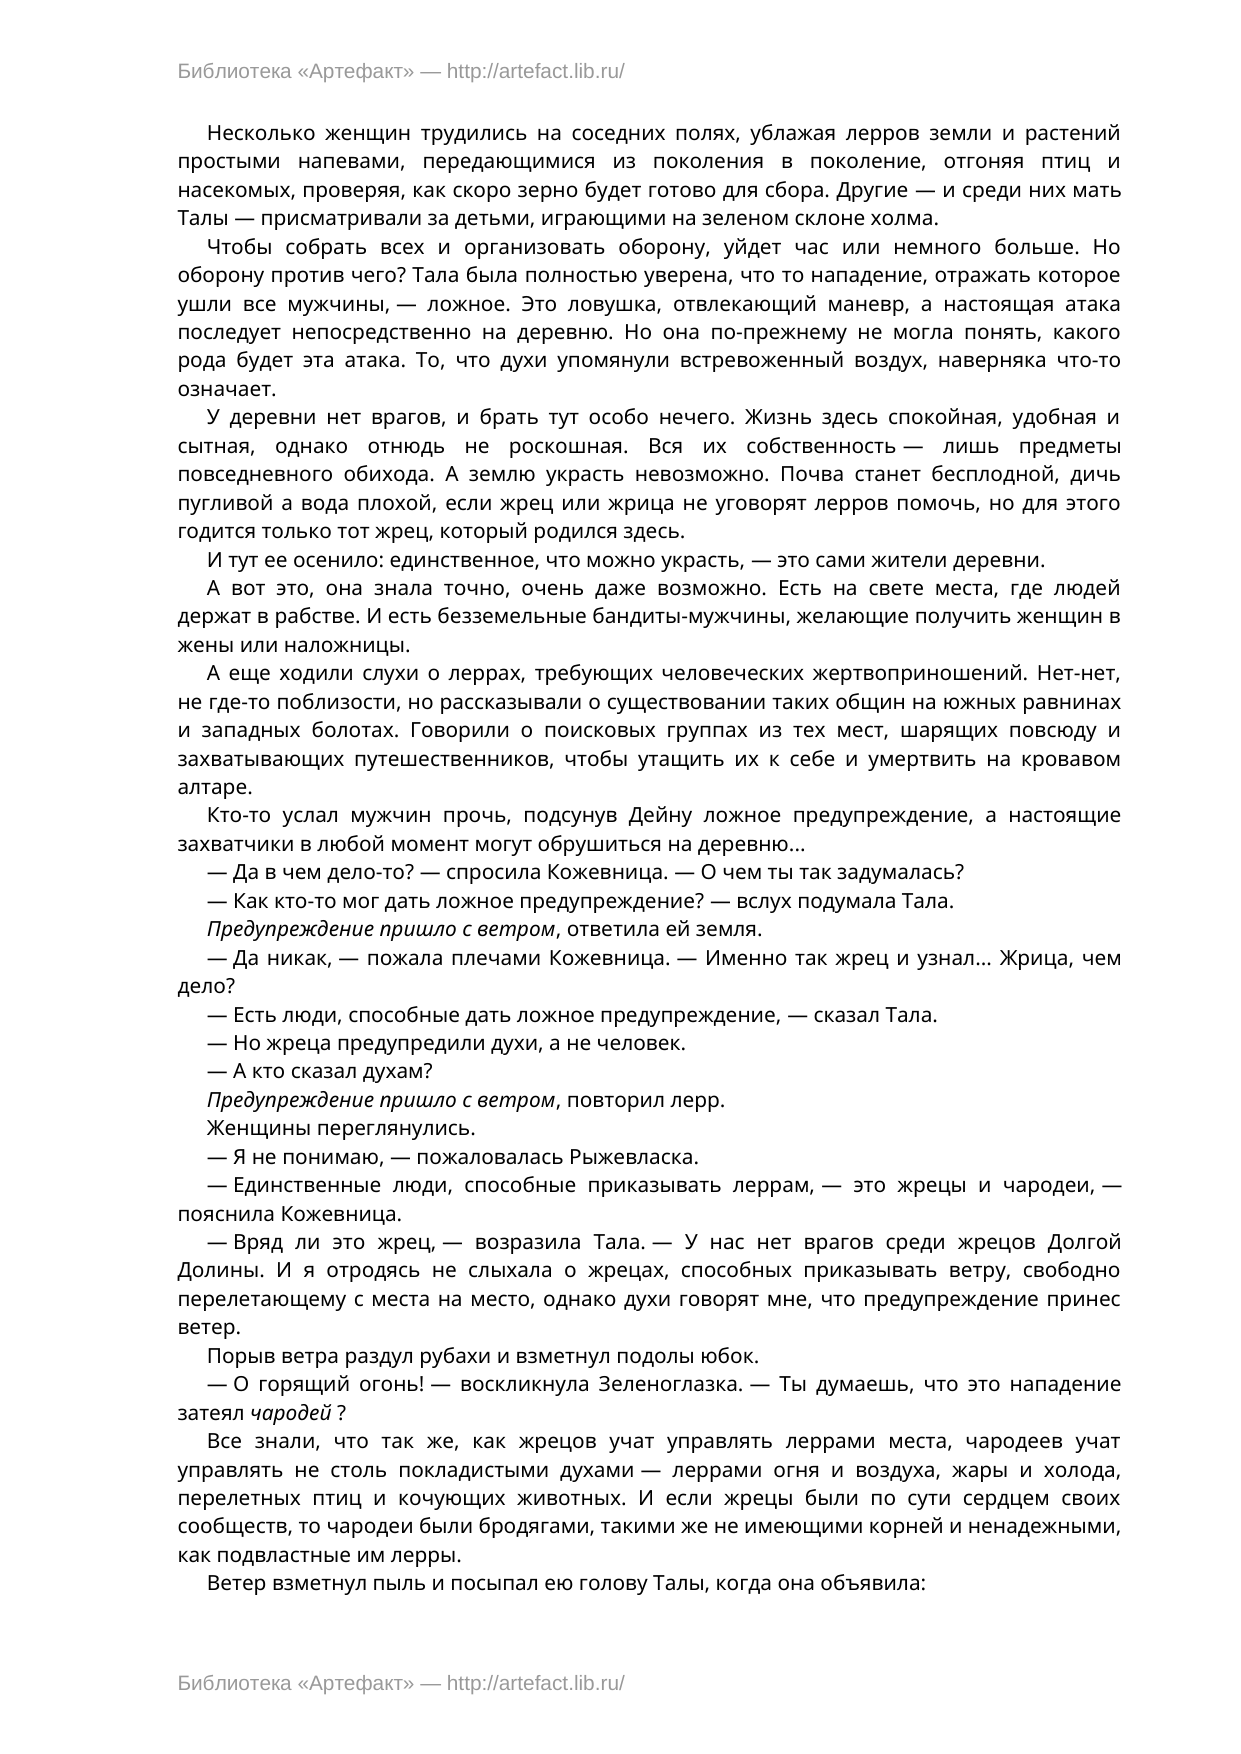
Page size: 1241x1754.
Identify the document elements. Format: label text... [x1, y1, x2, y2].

text Предупреждение пришло с ветром, ответила ей земля. [177, 914, 1122, 943]
text Женщины переглянулись. [177, 1113, 1122, 1142]
text Несколько женщин трудились на соседних полях, ублажая лерров земли и растений простыми напевами, передающимися из поколения в поколение, отгоняя птиц и насекомых, проверяя, как скоро зерно будет готово для сбора. Другие — и среди них мать Талы — присматривали за детьми, играющими на зеленом склоне холма. [177, 118, 1122, 232]
text — Единственные люди, способные приказывать леррам, — это жрецы и чародеи, — пояснила Кожевница. [177, 1170, 1122, 1227]
text У деревни нет врагов, и брать тут особо нечего. Жизнь здесь спокойная, удобная и сытная, однако отнюдь не роскошная. Вся их собственность — лишь предметы повседневного обихода. А землю украсть невозможно. Почва станет бесплодной, дичь пугливой а вода плохой, если жрец или жрица не уговорят лерров помочь, но для этого годится только тот жрец, который родился здесь. [177, 402, 1122, 545]
text А еще ходили слухи о леррах, требующих человеческих жертвоприношений. Нет-нет, не где-то поблизости, но рассказывали о существовании таких общин на южных равнинах и западных болотах. Говорили о поисковых группах из тех мест, шарящих повсюду и захватывающих путешественников, чтобы утащить их к себе и умертвить на кровавом алтаре. [177, 658, 1122, 801]
text Порыв ветра раздул рубахи и взметнул подолы юбок. [177, 1341, 1122, 1369]
text — О горящий огонь! — воскликнула Зеленоглазка. — Ты думаешь, что это нападение затеял чародей ? [177, 1369, 1122, 1426]
text — Я не понимаю, — пожаловалась Рыжевласка. [177, 1142, 1122, 1170]
text Ветер взметнул пыль и посыпал ею голову Талы, когда она объявила: [177, 1568, 1122, 1597]
text — Да никак, — пожала плечами Кожевница. — Именно так жрец и узнал... Жрица, чем дело? [177, 943, 1122, 1000]
text И тут ее осенило: единственное, что можно украсть, — это сами жители деревни. [177, 545, 1122, 573]
text Все знали, что так же, как жрецов учат управлять леррами места, чародеев учат управлять не столь покладистыми духами — леррами огня и воздуха, жары и холода, перелетных птиц и кочующих животных. И если жрецы были по сути сердцем своих сообществ, то чародеи были бродягами, такими же не имеющими корней и ненадежными, как подвластные им лерры. [177, 1426, 1122, 1568]
text Чтобы собрать всех и организовать оборону, уйдет час или немного больше. Но оборону против чего? Тала была полностью уверена, что то нападение, отражать которое ушли все мужчины, — ложное. Это ловушка, отвлекающий маневр, а настоящая атака последует непосредственно на деревню. Но она по-прежнему не могла понять, какого рода будет эта атака. То, что духи упомянули встревоженный воздух, наверняка что-то означает. [177, 232, 1122, 402]
text — А кто сказал духам? [177, 1057, 1122, 1085]
text — Вряд ли это жрец, — возразила Тала. — У нас нет врагов среди жрецов Долгой Долины. И я отродясь не слыхала о жрецах, способных приказывать ветру, свободно перелетающему с места на место, однако духи говорят мне, что предупреждение принес ветер. [177, 1227, 1122, 1341]
text Кто-то услал мужчин прочь, подсунув Дейну ложное предупреждение, а настоящие захватчики в любой момент могут обрушиться на деревню... [177, 801, 1122, 857]
text — Как кто-то мог дать ложное предупреждение? — вслух подумала Тала. [177, 886, 1122, 914]
text Предупреждение пришло с ветром, повторил лерр. [177, 1085, 1122, 1113]
text — Да в чем дело-то? — спросила Кожевница. — О чем ты так задумалась? [177, 857, 1122, 886]
text — Но жреца предупредили духи, а не человек. [177, 1028, 1122, 1057]
text А вот это, она знала точно, очень даже возможно. Есть на свете места, где людей держат в рабстве. И есть безземельные бандиты-мужчины, желающие получить женщин в жены или наложницы. [177, 573, 1122, 658]
text — Есть люди, способные дать ложное предупреждение, — сказал Тала. [177, 1000, 1122, 1028]
